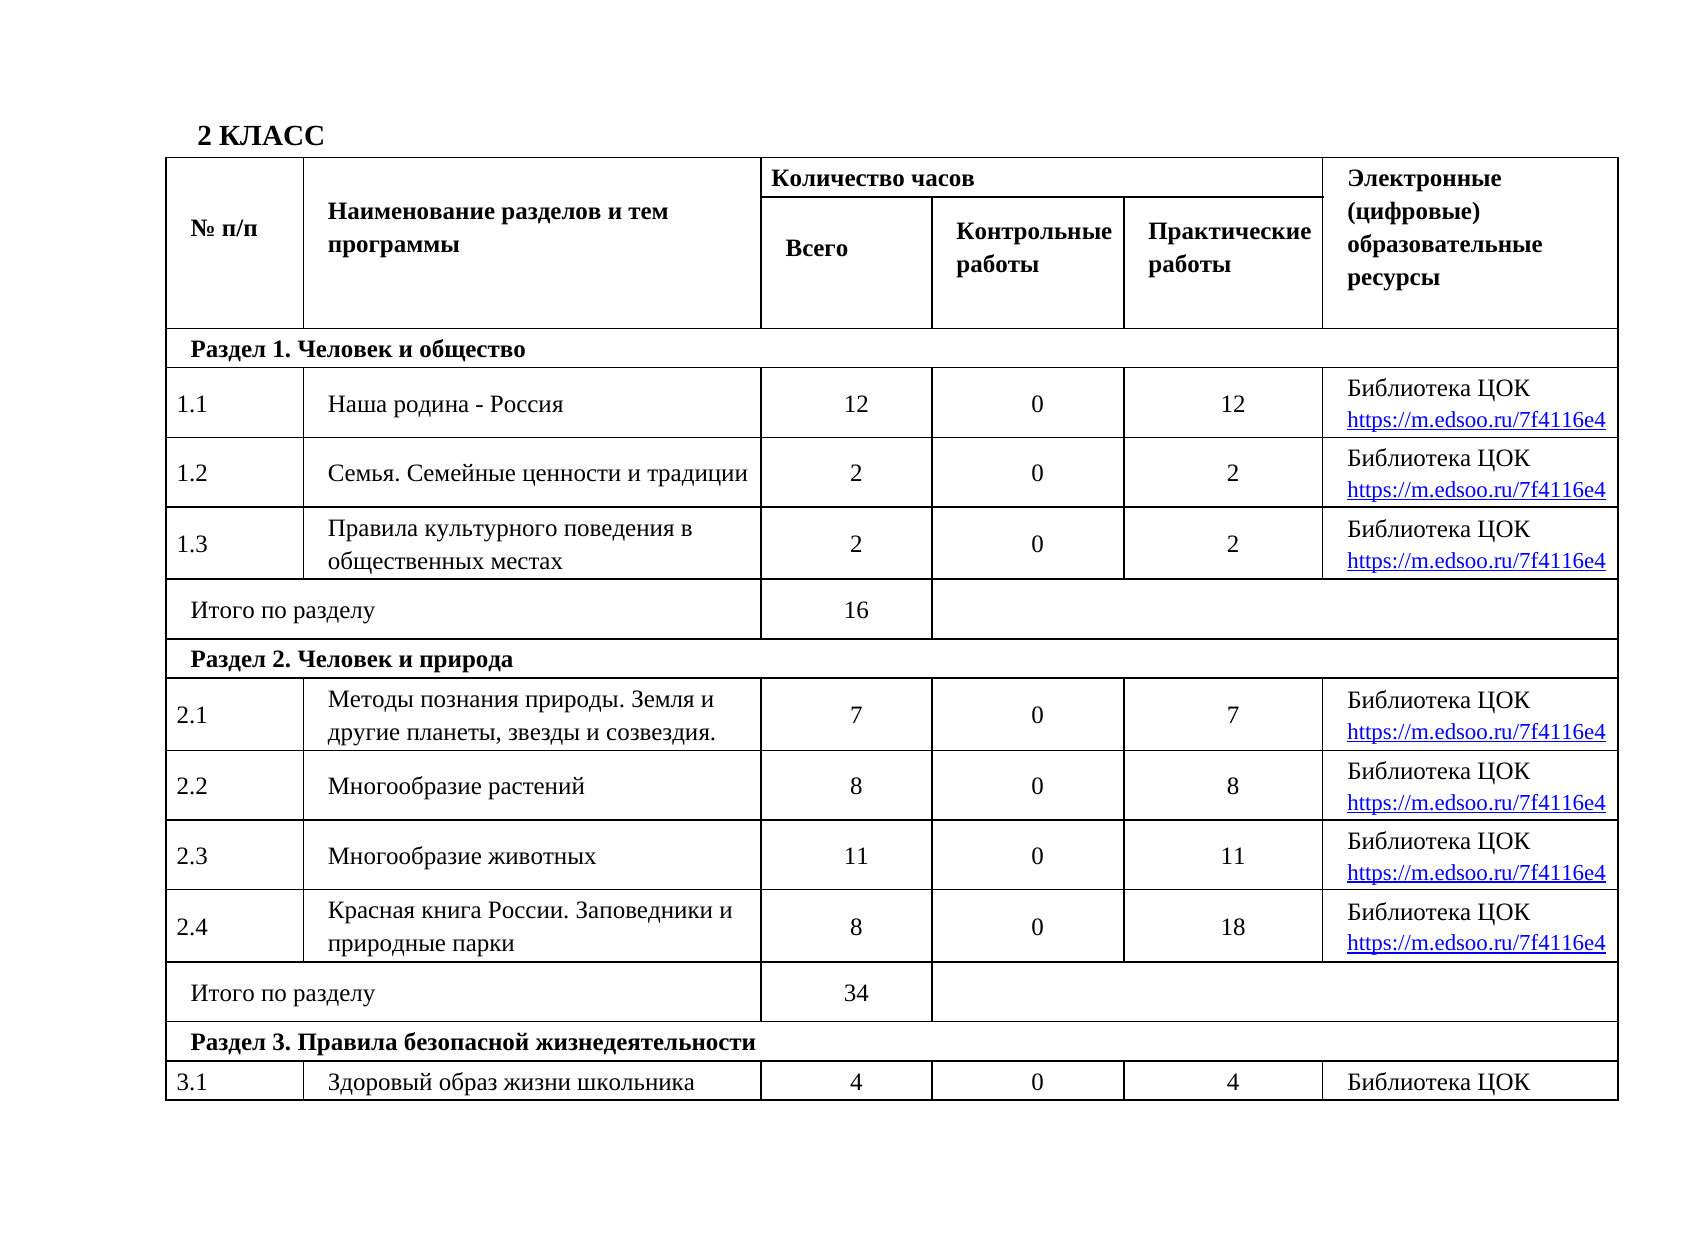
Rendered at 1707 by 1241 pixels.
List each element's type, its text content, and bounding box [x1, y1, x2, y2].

table_cell 2.3 [167, 821, 303, 889]
text 2 КЛАСС [190, 118, 1618, 152]
table_cell 4 [762, 1062, 931, 1099]
table_cell 11 [1125, 821, 1322, 889]
table_cell Итого по разделу [167, 963, 760, 1021]
table_cell 0 [933, 1062, 1123, 1099]
table_cell Правила культурного поведения в общественных местах [304, 508, 760, 578]
table_cell 8 [1125, 751, 1322, 819]
table_cell 0 [933, 368, 1123, 436]
table_cell 8 [762, 890, 931, 961]
table_header Электронные (цифровые) образовательные ресурсы [1323, 158, 1617, 327]
table_cell 12 [762, 368, 931, 436]
table_header № п/п [167, 158, 303, 327]
table_header Наименование разделов и тем программы [304, 158, 760, 327]
table_cell 2 [762, 438, 931, 506]
table_cell 0 [933, 751, 1123, 819]
table_cell 3.1 [167, 1062, 303, 1099]
table_cell 7 [1125, 679, 1322, 749]
table_cell 11 [762, 821, 931, 889]
table_cell Раздел 2. Человек и природа [167, 640, 1617, 677]
table_cell Семья. Семейные ценности и традиции [304, 438, 760, 506]
table_cell 18 [1125, 890, 1322, 961]
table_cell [1323, 1062, 1617, 1099]
table_cell 2 [1125, 508, 1322, 578]
table_cell 2 [762, 508, 931, 578]
table_cell 4 [1125, 1062, 1322, 1099]
table_cell 0 [933, 438, 1123, 506]
table_cell 0 [933, 821, 1123, 889]
table_cell [933, 963, 1617, 1021]
table_cell Библиотека ЦОК https://m.edsoo.ru/7f4116e4 [1323, 821, 1617, 889]
table_cell Библиотека ЦОК https://m.edsoo.ru/7f4116e4 [1323, 679, 1617, 749]
table_cell Библиотека ЦОК https://m.edsoo.ru/7f4116e4 [1323, 751, 1617, 819]
table_cell 1.1 [167, 368, 303, 436]
table_cell Контрольные работы [933, 198, 1123, 327]
table_cell 1.3 [167, 508, 303, 578]
table_cell Всего [762, 198, 931, 327]
table_header Количество часов [762, 158, 1322, 196]
table_cell 0 [933, 679, 1123, 749]
table_cell Многообразие растений [304, 751, 760, 819]
table_cell Методы познания природы. Земля и другие планеты, звезды и созвездия. [304, 679, 760, 749]
table_cell 7 [762, 679, 931, 749]
table_cell 0 [933, 508, 1123, 578]
table_cell Раздел 3. Правила безопасной жизнедеятельности [167, 1022, 1617, 1060]
table_cell Библиотека ЦОК https://m.edsoo.ru/7f4116e4 [1323, 368, 1617, 436]
table_cell 2 [1125, 438, 1322, 506]
table_cell 12 [1125, 368, 1322, 436]
table_cell 2.2 [167, 751, 303, 819]
table_cell Библиотека ЦОК https://m.edsoo.ru/7f4116e4 [1323, 508, 1617, 578]
table_cell 2.4 [167, 890, 303, 961]
table_cell Итого по разделу [167, 580, 760, 638]
table_cell 0 [933, 890, 1123, 961]
table_cell 34 [762, 963, 931, 1021]
table_cell Раздел 1. Человек и общество [167, 329, 1617, 367]
table_cell 8 [762, 751, 931, 819]
table_cell 2.1 [167, 679, 303, 749]
table_cell Библиотека ЦОК https://m.edsoo.ru/7f4116e4 [1323, 438, 1617, 506]
table_cell 16 [762, 580, 931, 638]
table_cell [933, 580, 1617, 638]
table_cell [304, 1062, 760, 1099]
table_cell Практические работы [1125, 198, 1322, 327]
table_cell Наша родина - Россия [304, 368, 760, 436]
table_cell Красная книга России. Заповедники и природные парки [304, 890, 760, 961]
table_cell Многообразие животных [304, 821, 760, 889]
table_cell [1323, 890, 1617, 961]
table_cell 1.2 [167, 438, 303, 506]
